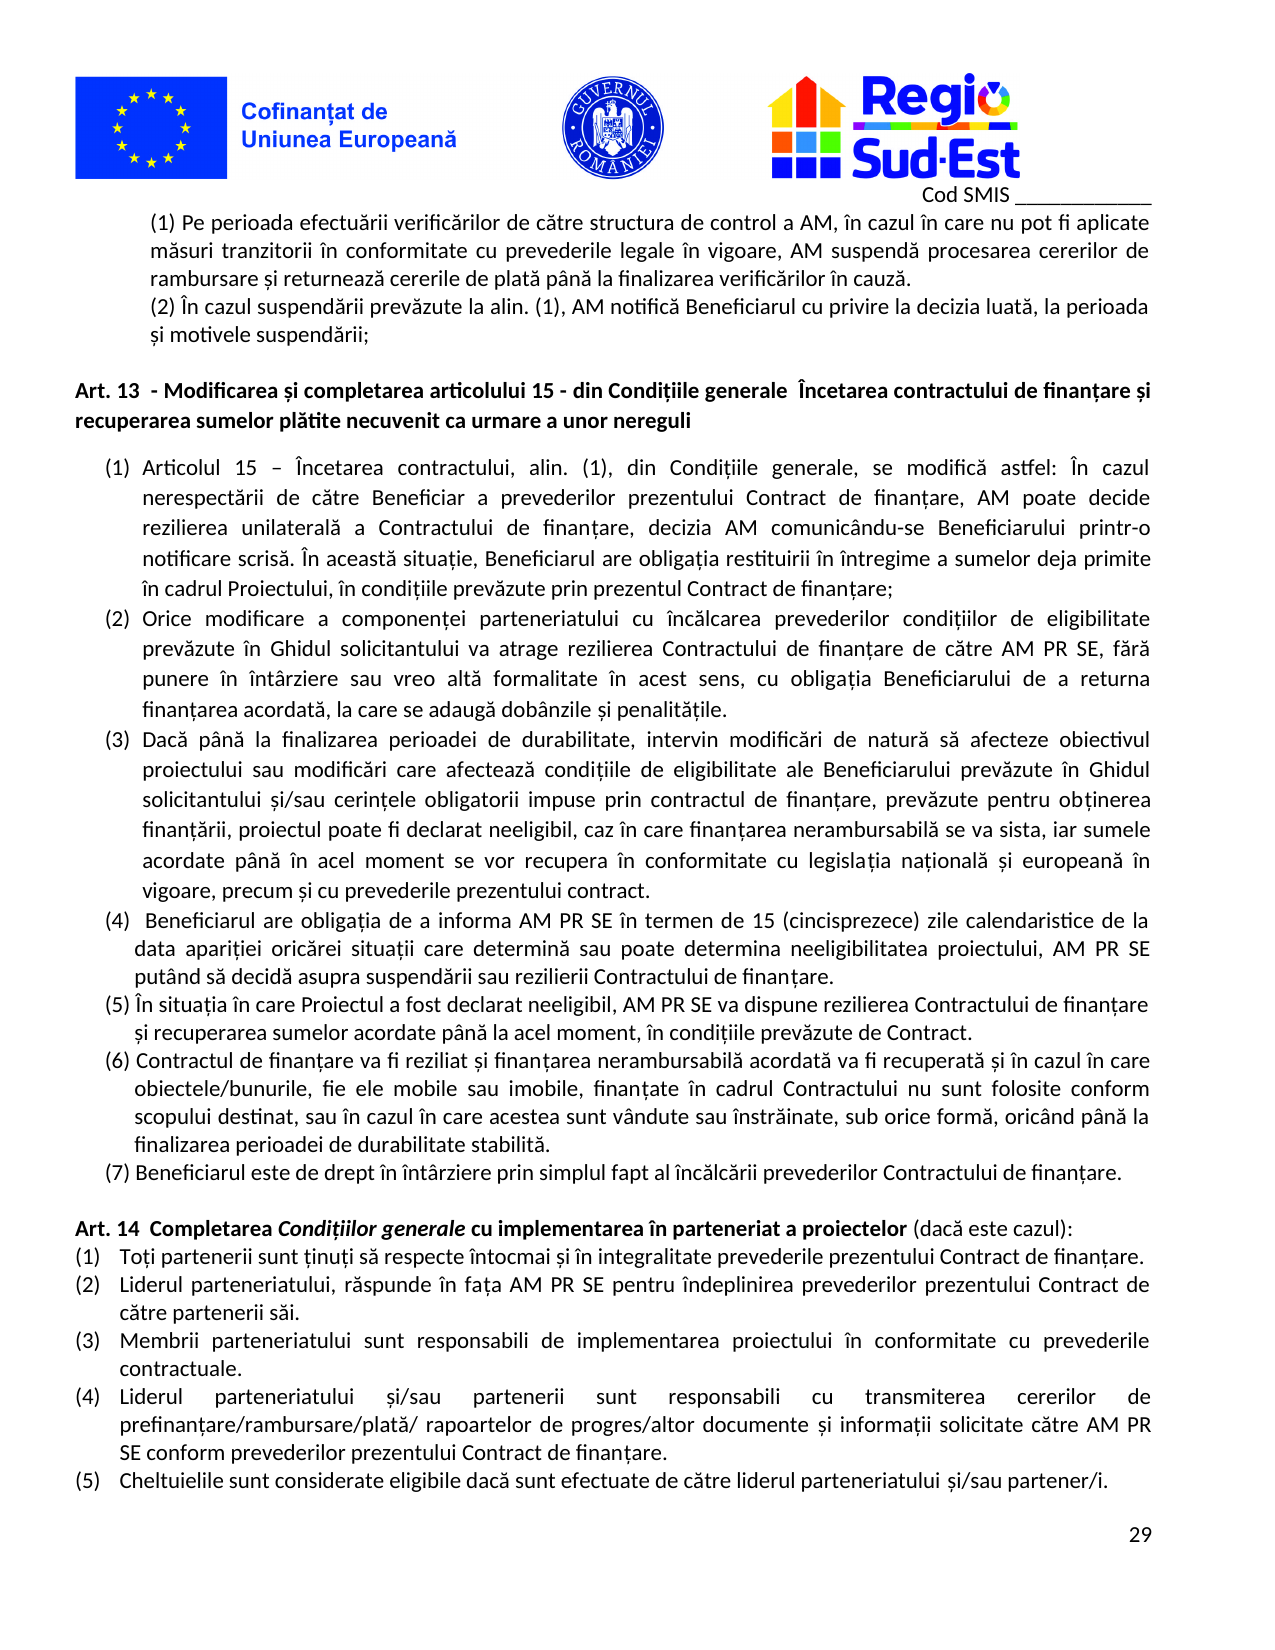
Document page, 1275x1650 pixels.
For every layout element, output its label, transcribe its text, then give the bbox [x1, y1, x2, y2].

text (7) Beneficiarul este de drept în întârziere prin simplul fapt al încălcării prevederilor Contractului de finanțare. [104, 1158, 1152, 1186]
text (5) În situaţia în care Proiectul a fost declarat neeligibil, AM PR SE va dispune rezilierea Contractului de finanțare şi recuperarea sumelor acordate până la acel moment, în condițiile prevăzute de Contract. [104, 990, 1152, 1046]
list Cheltuielile sunt considerate eligibile dacă sunt efectuate de către liderul parteneriatului și/sau partener/i. [75, 1467, 1152, 1494]
list Dacă până la finalizarea perioadei de durabilitate, intervin modificări de natură să afecteze obiectivul proiectului sau modificări care afectează condiţiile de eligibilitate ale Beneficiarului prevăzute în Ghidul solicitantului și/sau cerințele obligatorii impuse prin contractul de finanțare, prevăzute pentru obţinerea finanţării, proiectul poate fi declarat neeligibil, caz în care finanţarea nerambursabilă se va sista, iar sumele acordate până în acel moment se vor recupera în conformitate cu legislaţia naţională și europeană în vigoare, precum şi cu prevederile prezentului contract. [104, 725, 1152, 904]
text (2) În cazul suspendării prevăzute la alin. (1), AM notifică Beneficiarul cu privire la decizia luată, la perioada şi motivele suspendării; [150, 292, 1152, 348]
list Articolul 15 – Încetarea contractului, alin. (1), din Condițiile generale, se modifică astfel: În cazul nerespectării de către Beneficiar a prevederilor prezentului Contract de finanțare, AM poate decide rezilierea unilaterală a Contractului de finanţare, decizia AM comunicându-se Beneficiarului printr-o notificare scrisă. În această situaţie, Beneficiarul are obligaţia restituirii în întregime a sumelor deja primite în cadrul Proiectului, în condiţiile prevăzute prin prezentul Contract de finanţare; [104, 453, 1152, 602]
list Liderul parteneriatului, răspunde în faţa AM PR SE pentru îndeplinirea prevederilor prezentului Contract de către partenerii săi. [75, 1270, 1152, 1326]
text Art. 14 Completarea Condițiilor generale cu implementarea în parteneriat a proiectelor (dacă este cazul): [75, 1214, 1152, 1242]
text (6) Contractul de finanțare va fi reziliat şi finanţarea nerambursabilă acordată va fi recuperată şi în cazul în care obiectele/bunurile, fie ele mobile sau imobile, finanţate în cadrul Contractului nu sunt folosite conform scopului destinat, sau în cazul în care acestea sunt vândute sau înstrăinate, sub orice formă, oricând până la finalizarea perioadei de durabilitate stabilită. [104, 1046, 1152, 1158]
list Toţi partenerii sunt ţinuţi să respecte întocmai şi în integralitate prevederile prezentului Contract de finanțare. [75, 1242, 1152, 1270]
list Membrii parteneriatului sunt responsabili de implementarea proiectului în conformitate cu prevederile contractuale. [75, 1326, 1152, 1382]
text (1) Pe perioada efectuării verificărilor de către structura de control a AM, în cazul în care nu pot fi aplicate măsuri tranzitorii în conformitate cu prevederile legale în vigoare, AM suspendă procesarea cererilor de rambursare și returnează cererile de plată până la finalizarea verificărilor în cauză. [150, 208, 1152, 292]
list Orice modificare a componenţei parteneriatului cu încălcarea prevederilor condițiilor de eligibilitate prevăzute în Ghidul solicitantului va atrage rezilierea Contractului de finanțare de către AM PR SE, fără punere în întârziere sau vreo altă formalitate în acest sens, cu obligaţia Beneficiarului de a returna finanțarea acordată, la care se adaugă dobânzile și penalitățile. [104, 604, 1152, 723]
text Art. 13 - Modificarea și completarea articolului 15 - din Condițiile generale Încetarea contractului de finanțare și recuperarea sumelor plătite necuvenit ca urmare a unor nereguli [75, 376, 1152, 434]
picture [75, 73, 1020, 180]
text (4) Beneficiarul are obligaţia de a informa AM PR SE în termen de 15 (cincisprezece) zile calendaristice de la data apariţiei oricărei situaţii care determină sau poate determina neeligibilitatea proiectului, AM PR SE putând să decidă asupra suspendării sau rezilierii Contractului de finanţare. [104, 906, 1152, 990]
list Liderul parteneriatului și/sau partenerii sunt responsabili cu transmiterea cererilor de prefinanțare/rambursare/plată/ rapoartelor de progres/altor documente și informații solicitate către AM PR SE conform prevederilor prezentului Contract de finanţare. [75, 1382, 1152, 1467]
